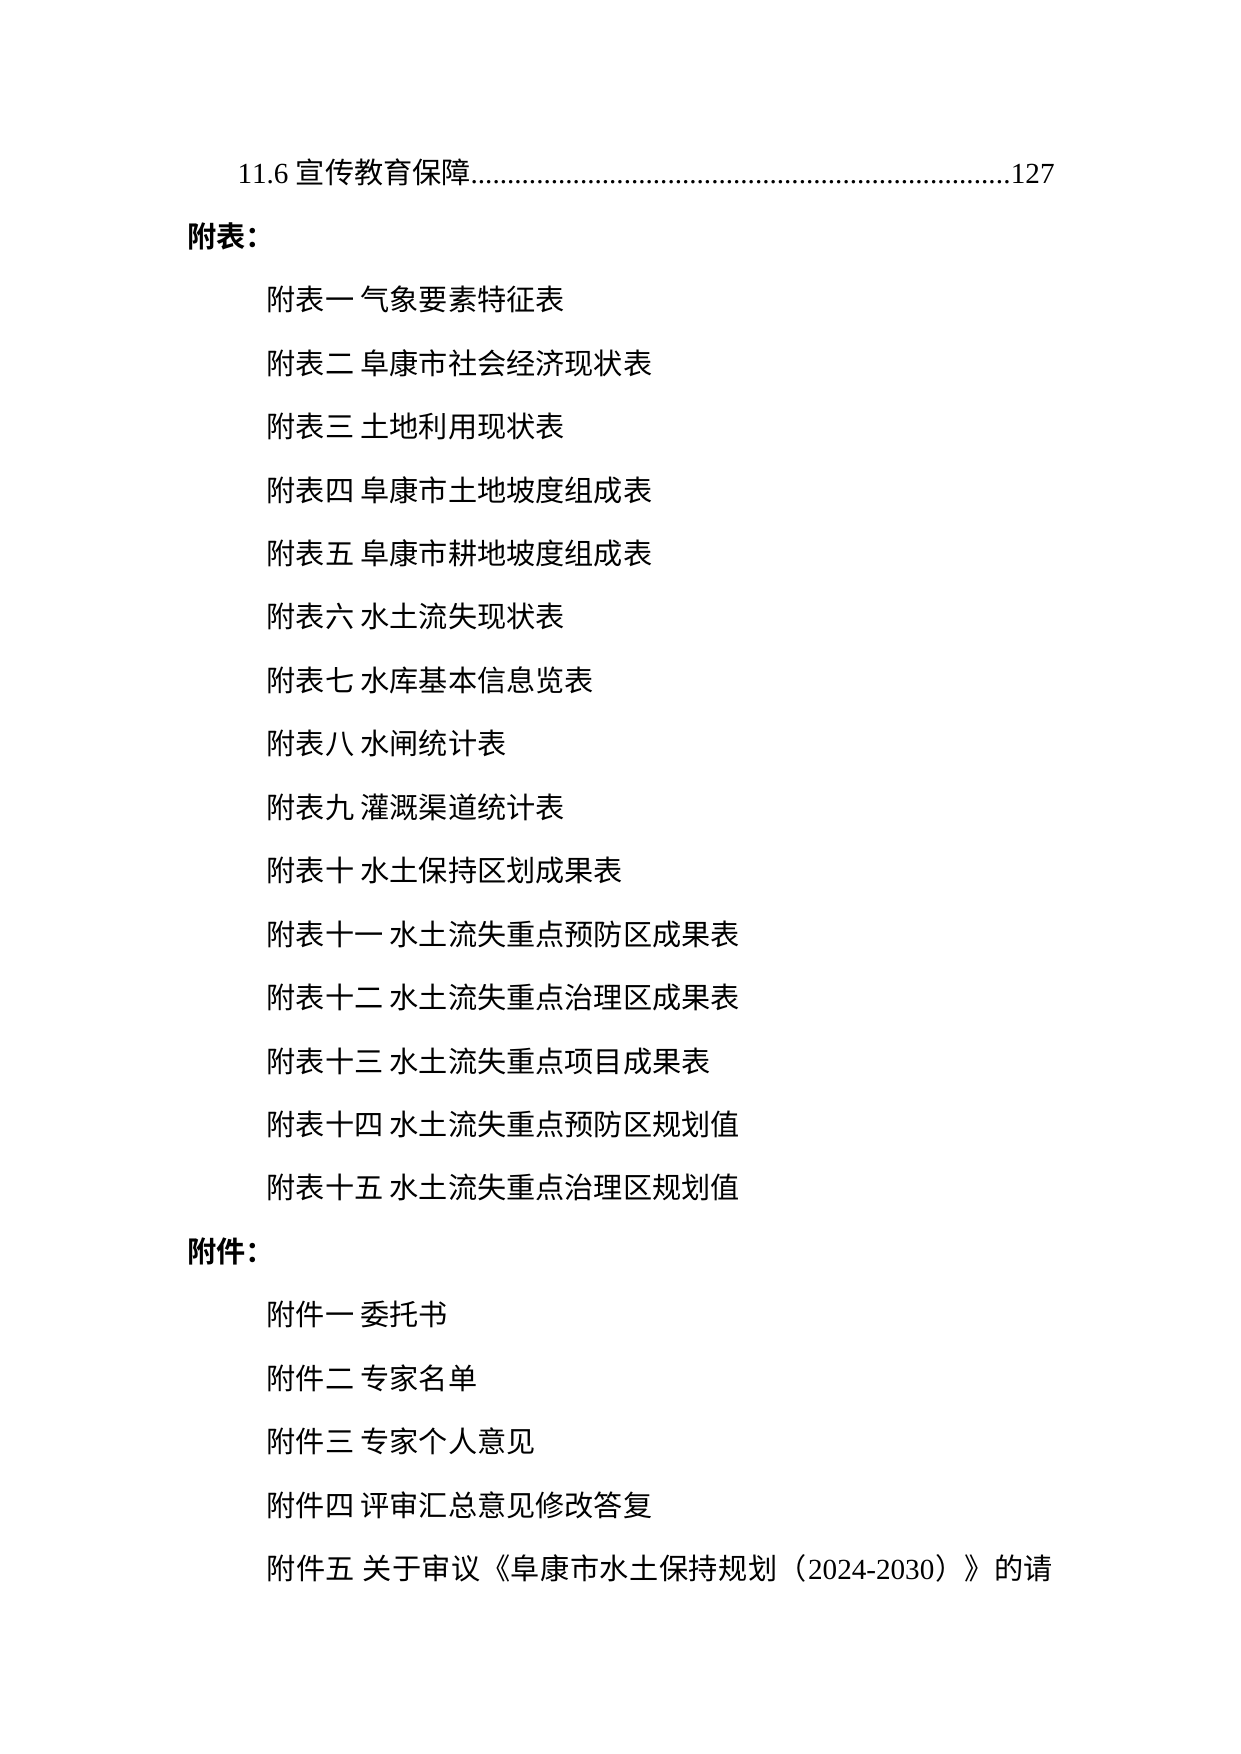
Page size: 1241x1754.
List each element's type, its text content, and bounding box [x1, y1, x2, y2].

text 附表九 灌溉渠道统计表 [208, 784, 1053, 827]
text 附表三 土地利用现状表 [208, 404, 1053, 446]
text 附件二 专家名单 [208, 1355, 1053, 1398]
text 附件一 委托书 [208, 1292, 1053, 1334]
text 附表八 水闸统计表 [208, 721, 1053, 763]
text 附件四 评审汇总意见修改答复 [208, 1482, 1053, 1524]
text 11.6 宣传教育保障 127 [187, 150, 1053, 192]
text 附表十三 水土流失重点项目成果表 [208, 1038, 1053, 1080]
text 附表十四 水土流失重点预防区规划值 [208, 1102, 1053, 1144]
text 附表十 水土保持区划成果表 [208, 848, 1053, 890]
text 附表二 阜康市社会经济现状表 [208, 340, 1053, 383]
text 附表十二 水土流失重点治理区成果表 [208, 975, 1053, 1017]
text 附表十一 水土流失重点预防区成果表 [208, 911, 1053, 953]
text 附表五 阜康市耕地坡度组成表 [208, 531, 1053, 573]
text 附件： [187, 1228, 1053, 1271]
text 附表四 阜康市土地坡度组成表 [208, 467, 1053, 509]
text 附表六 水土流失现状表 [208, 594, 1053, 636]
text 附件三 专家个人意见 [208, 1419, 1053, 1461]
text 附表十五 水土流失重点治理区规划值 [208, 1165, 1053, 1207]
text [208, 1546, 1053, 1588]
text 附表： [187, 213, 1053, 256]
text 附表一 气象要素特征表 [208, 277, 1053, 319]
text 附表七 水库基本信息览表 [208, 657, 1053, 700]
